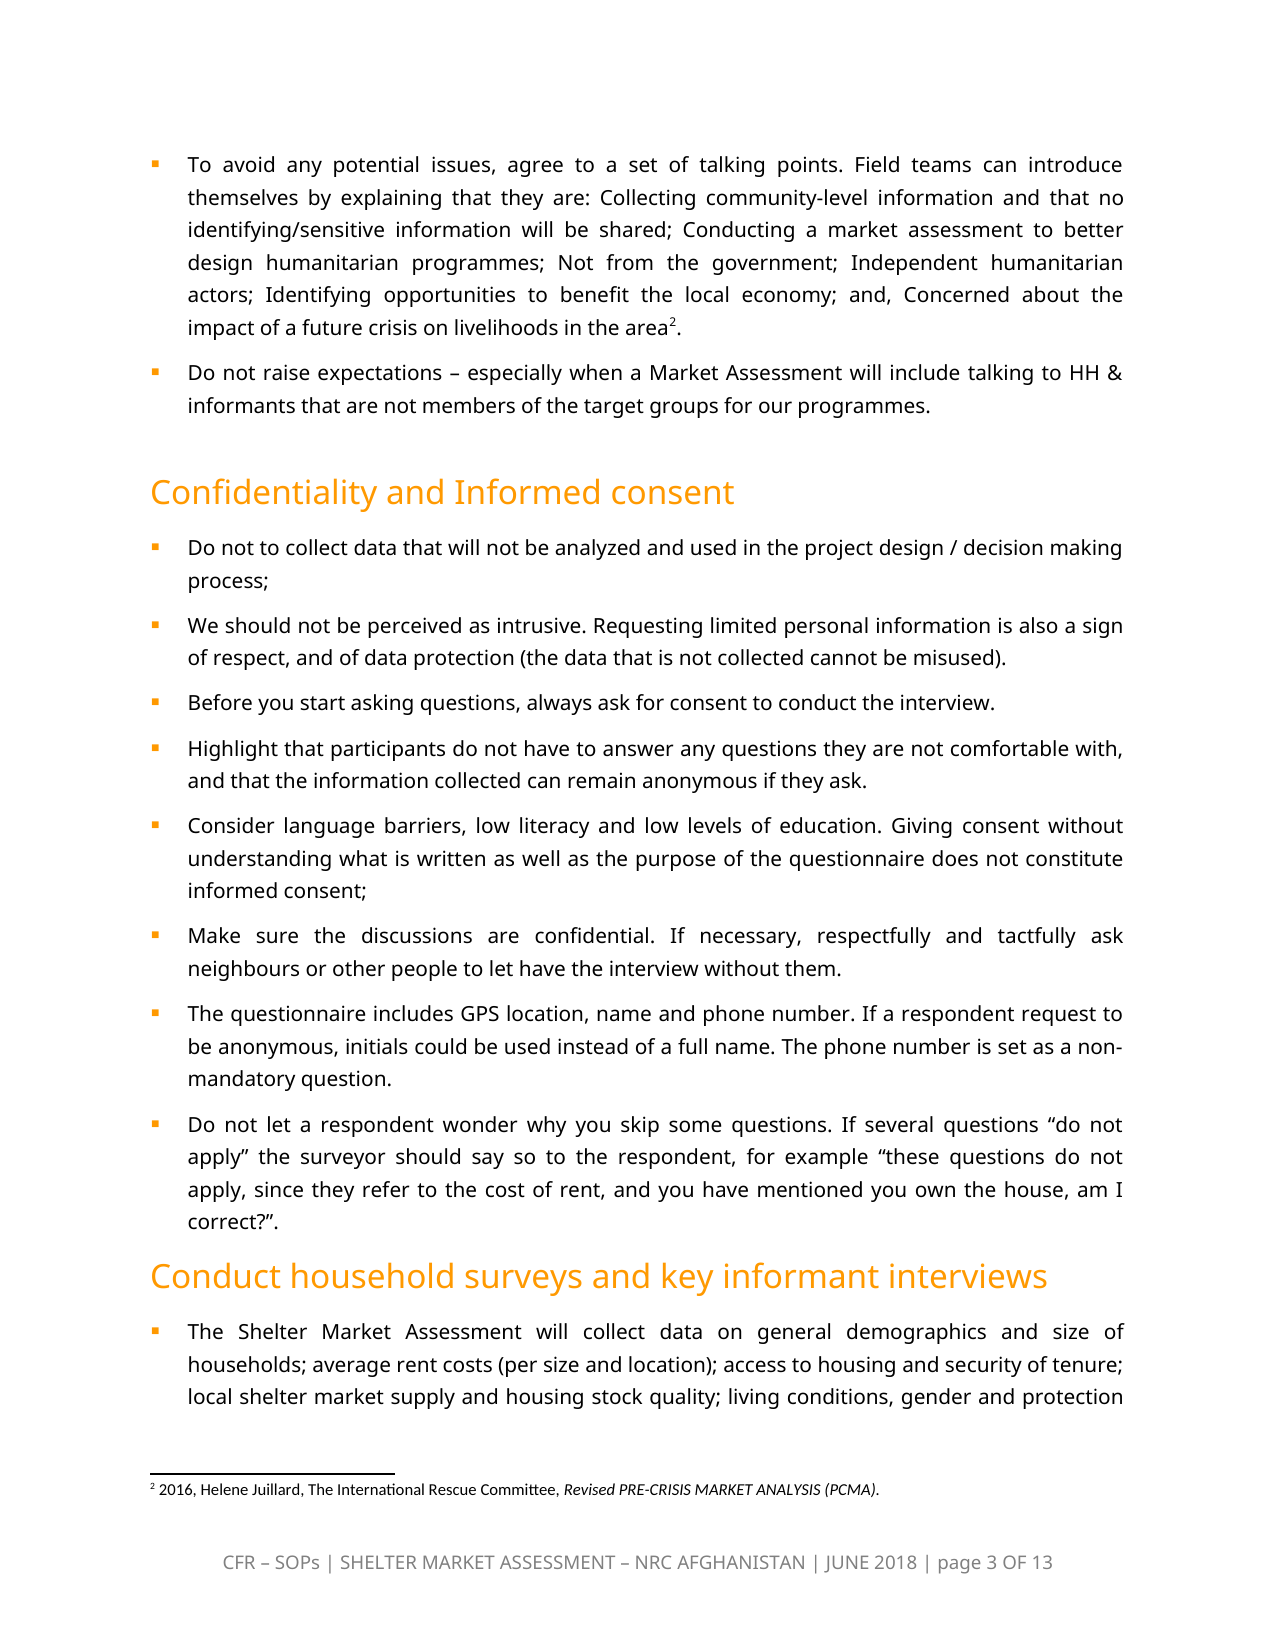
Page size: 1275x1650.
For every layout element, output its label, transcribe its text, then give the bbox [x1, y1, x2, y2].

subtitle Confidentiality and Informed consent [150, 468, 1125, 514]
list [150, 1317, 1125, 1411]
list Do not raise expectations – especially when a Market Assessment will include talking to HH & informants that are not members of the target groups for our programmes. [150, 358, 1125, 419]
list Make sure the discussions are confidential. If necessary, respectfully and tactfully ask neighbours or other people to let have the interview without them. [150, 922, 1125, 983]
list Highlight that participants do not have to answer any questions they are not comfortable with, and that the information collected can remain anonymous if they ask. [150, 734, 1125, 795]
list Before you start asking questions, always ask for consent to conduct the interview. [150, 688, 1125, 717]
list Do not to collect data that will not be analyzed and used in the project design / decision making process; [150, 533, 1125, 594]
list To avoid any potential issues, agree to a set of talking points. Field teams can introduce themselves by explaining that they are: Collecting community-level information and that no identifying/sensitive information will be shared; Conducting a market assessment to better design humanitarian programmes; Not from the government; Independent humanitarian actors; Identifying opportunities to benefit the local economy; and, Concerned about the impact of a future crisis on livelihoods in the area. [150, 150, 1125, 341]
list We should not be perceived as intrusive. Requesting limited personal information is also a sign of respect, and of data protection (the data that is not collected cannot be misused). [150, 611, 1125, 672]
subtitle Conduct household surveys and key informant interviews [150, 1253, 1125, 1298]
list The questionnaire includes GPS location, name and phone number. If a respondent request to be anonymous, initials could be used instead of a full name. The phone number is set as a non-mandatory question. [150, 999, 1125, 1093]
list Consider language barriers, low literacy and low levels of education. Giving consent without understanding what is written as well as the purpose of the questionnaire does not constitute informed consent; [150, 811, 1125, 905]
list Do not let a respondent wonder why you skip some questions. If several questions “do not apply” the surveyor should say so to the respondent, for example “these questions do not apply, since they refer to the cost of rent, and you have mentioned you own the house, am I correct?”. [150, 1110, 1125, 1236]
